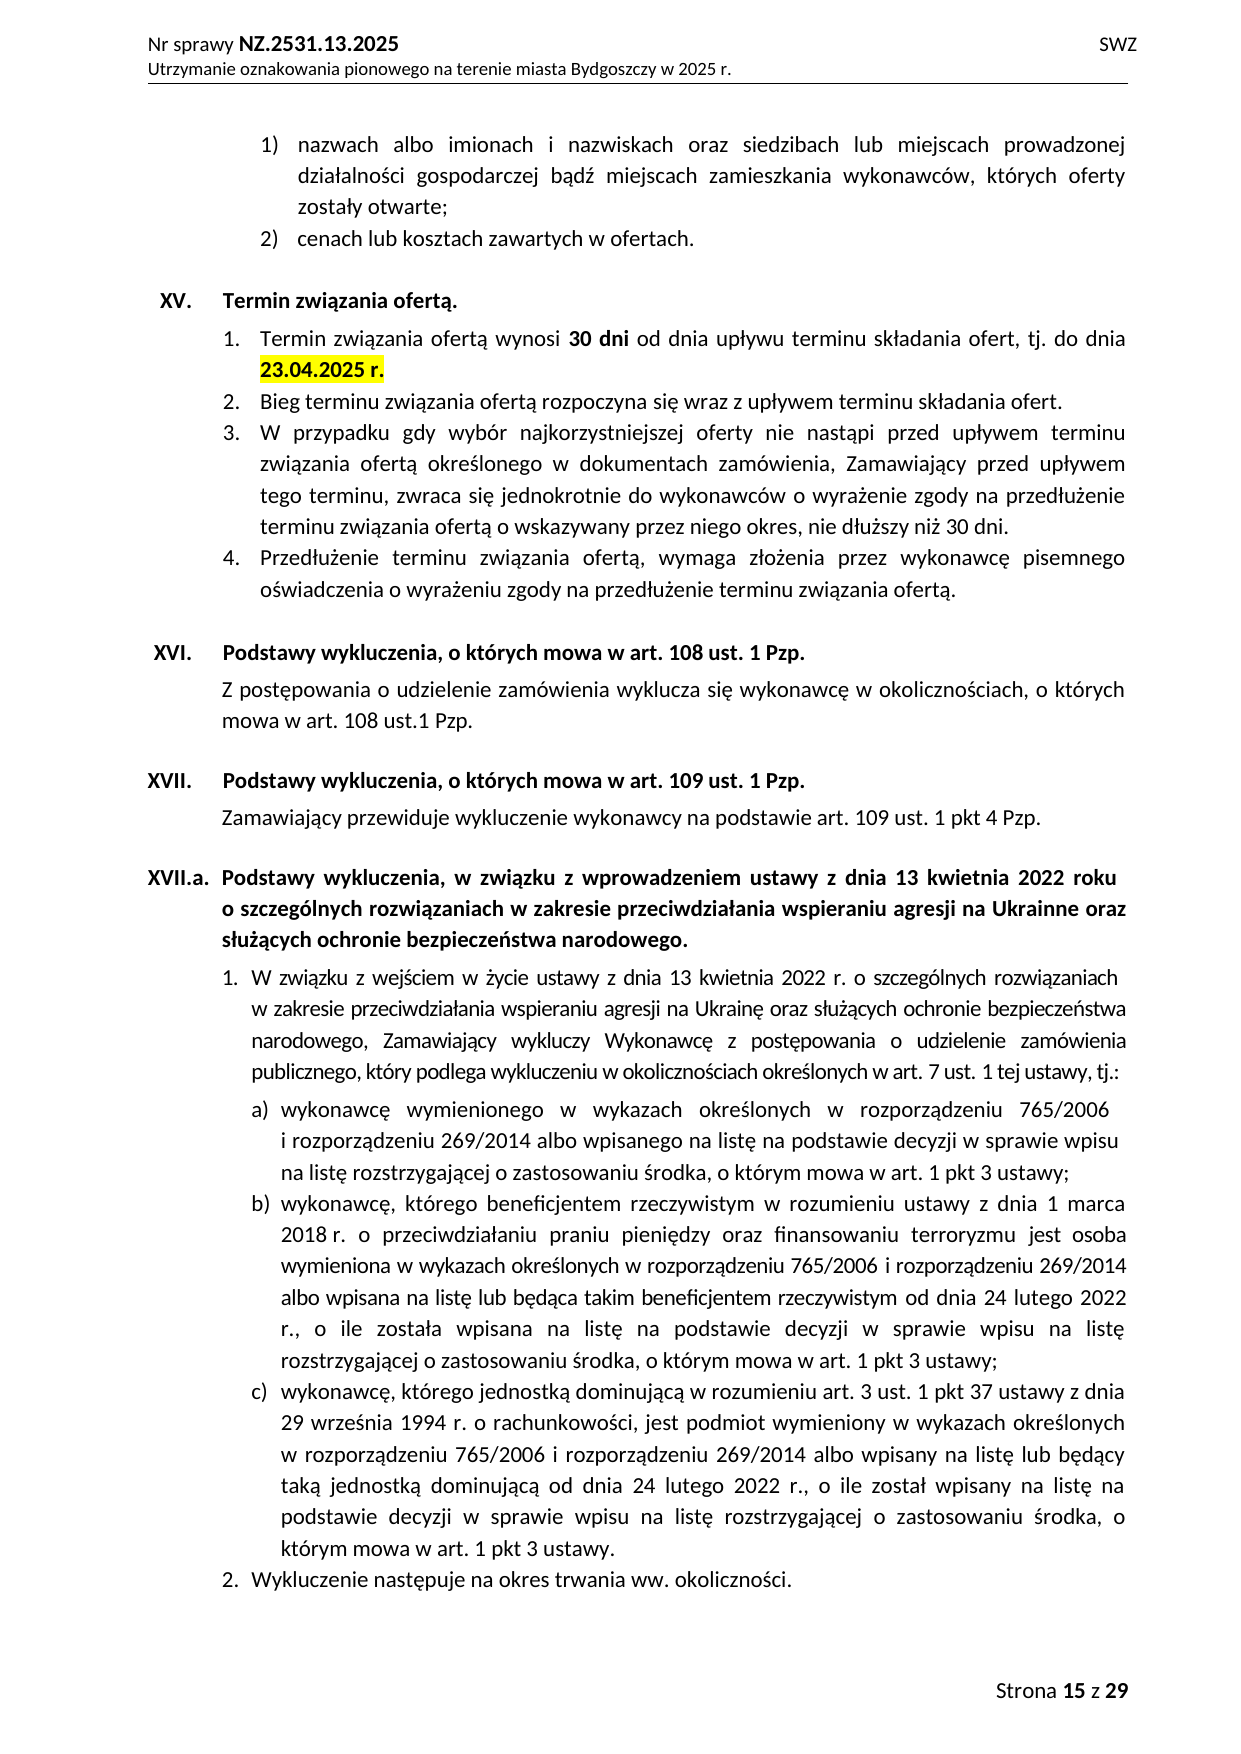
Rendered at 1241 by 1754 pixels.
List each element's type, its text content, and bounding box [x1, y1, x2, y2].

text Z postępowania o udzielenie zamówienia wyklucza się wykonawcę w okolicznościach, o których mowa w art. 108 ust.1 Pzp. [222, 675, 1127, 734]
list wykonawcę, którego beneficjentem rzeczywistym w rozumieniu ustawy z dnia 1 marca 2018 r. o przeciwdziałaniu praniu pieniędzy oraz finansowaniu terroryzmu jest osoba wymieniona w wykazach określonych w rozporządzeniu 765/2006 i rozporządzeniu 269/2014 albo wpisana na listę lub będąca takim beneficjentem rzeczywistym od dnia 24 lutego 2022 r., o ile została wpisana na listę na podstawie decyzji w sprawie wpisu na listę rozstrzygającej o zastosowaniu środka, o którym mowa w art. 1 pkt 3 ustawy; [251, 1189, 1127, 1374]
list Przedłużenie terminu związania ofertą, wymaga złożenia przez wykonawcę pisemnego oświadczenia o wyrażeniu zgody na przedłużenie terminu związania ofertą. [223, 543, 1127, 603]
list Podstawy wykluczenia, o których mowa w art. 108 ust. 1 Pzp. [192, 638, 1127, 666]
list Termin związania ofertą wynosi 30 dni od dnia upływu terminu składania ofert, tj. do dnia 23.04.2025 r. [223, 324, 1127, 383]
list Podstawy wykluczenia, o których mowa w art. 109 ust. 1 Pzp. [192, 766, 1127, 794]
list W przypadku gdy wybór najkorzystniejszej oferty nie nastąpi przed upływem terminu związania ofertą określonego w dokumentach zamówienia, Zamawiający przed upływem tego terminu, zwraca się jednokrotnie do wykonawców o wyrażenie zgody na przedłużenie terminu związania ofertą o wskazywany przez niego okres, nie dłuższy niż 30 dni. [223, 418, 1127, 540]
list cenach lub kosztach zawartych w ofertach. [260, 224, 1127, 252]
list Termin związania ofertą. [192, 286, 1127, 314]
list nazwach albo imionach i nazwiskach oraz siedzibach lub miejscach prowadzonej działalności gospodarczej bądź miejscach zamieszkania wykonawców, których oferty zostały otwarte; [260, 130, 1127, 220]
text XVII.a. Podstawy wykluczenia, w związku z wprowadzeniem ustawy z dnia 13 kwietnia 2022 roku o szczególnych rozwiązaniach w zakresie przeciwdziałania wspieraniu agresji na Ukrainne oraz służących ochronie bezpieczeństwa narodowego. [148, 863, 1127, 954]
list W związku z wejściem w życie ustawy z dnia 13 kwietnia 2022 r. o szczególnych rozwiązaniach w zakresie przeciwdziałania wspieraniu agresji na Ukrainę oraz służących ochronie bezpieczeństwa narodowego, Zamawiający wykluczy Wykonawcę z postępowania o udzielenie zamówienia publicznego, który podlega wykluczeniu w okolicznościach określonych w art. 7 ust. 1 tej ustawy, tj.: [222, 963, 1127, 1085]
list Bieg terminu związania ofertą rozpoczyna się wraz z upływem terminu składania ofert. [223, 387, 1127, 415]
list wykonawcę, którego jednostką dominującą w rozumieniu art. 3 ust. 1 pkt 37 ustawy z dnia 29 września 1994 r. o rachunkowości, jest podmiot wymieniony w wykazach określonych w rozporządzeniu 765/2006 i rozporządzeniu 269/2014 albo wpisany na listę lub będący taką jednostką dominującą od dnia 24 lutego 2022 r., o ile został wpisany na listę na podstawie decyzji w sprawie wpisu na listę rozstrzygającej o zastosowaniu środka, o którym mowa w art. 1 pkt 3 ustawy. [251, 1377, 1127, 1562]
list Wykluczenie następuje na okres trwania ww. okoliczności. [222, 1565, 1127, 1593]
text Zamawiający przewiduje wykluczenie wykonawcy na podstawie art. 109 ust. 1 pkt 4 Pzp. [222, 803, 1127, 832]
list wykonawcę wymienionego w wykazach określonych w rozporządzeniu 765/2006 i rozporządzeniu 269/2014 albo wpisanego na listę na podstawie decyzji w sprawie wpisu na listę rozstrzygającej o zastosowaniu środka, o którym mowa w art. 1 pkt 3 ustawy; [251, 1095, 1127, 1186]
